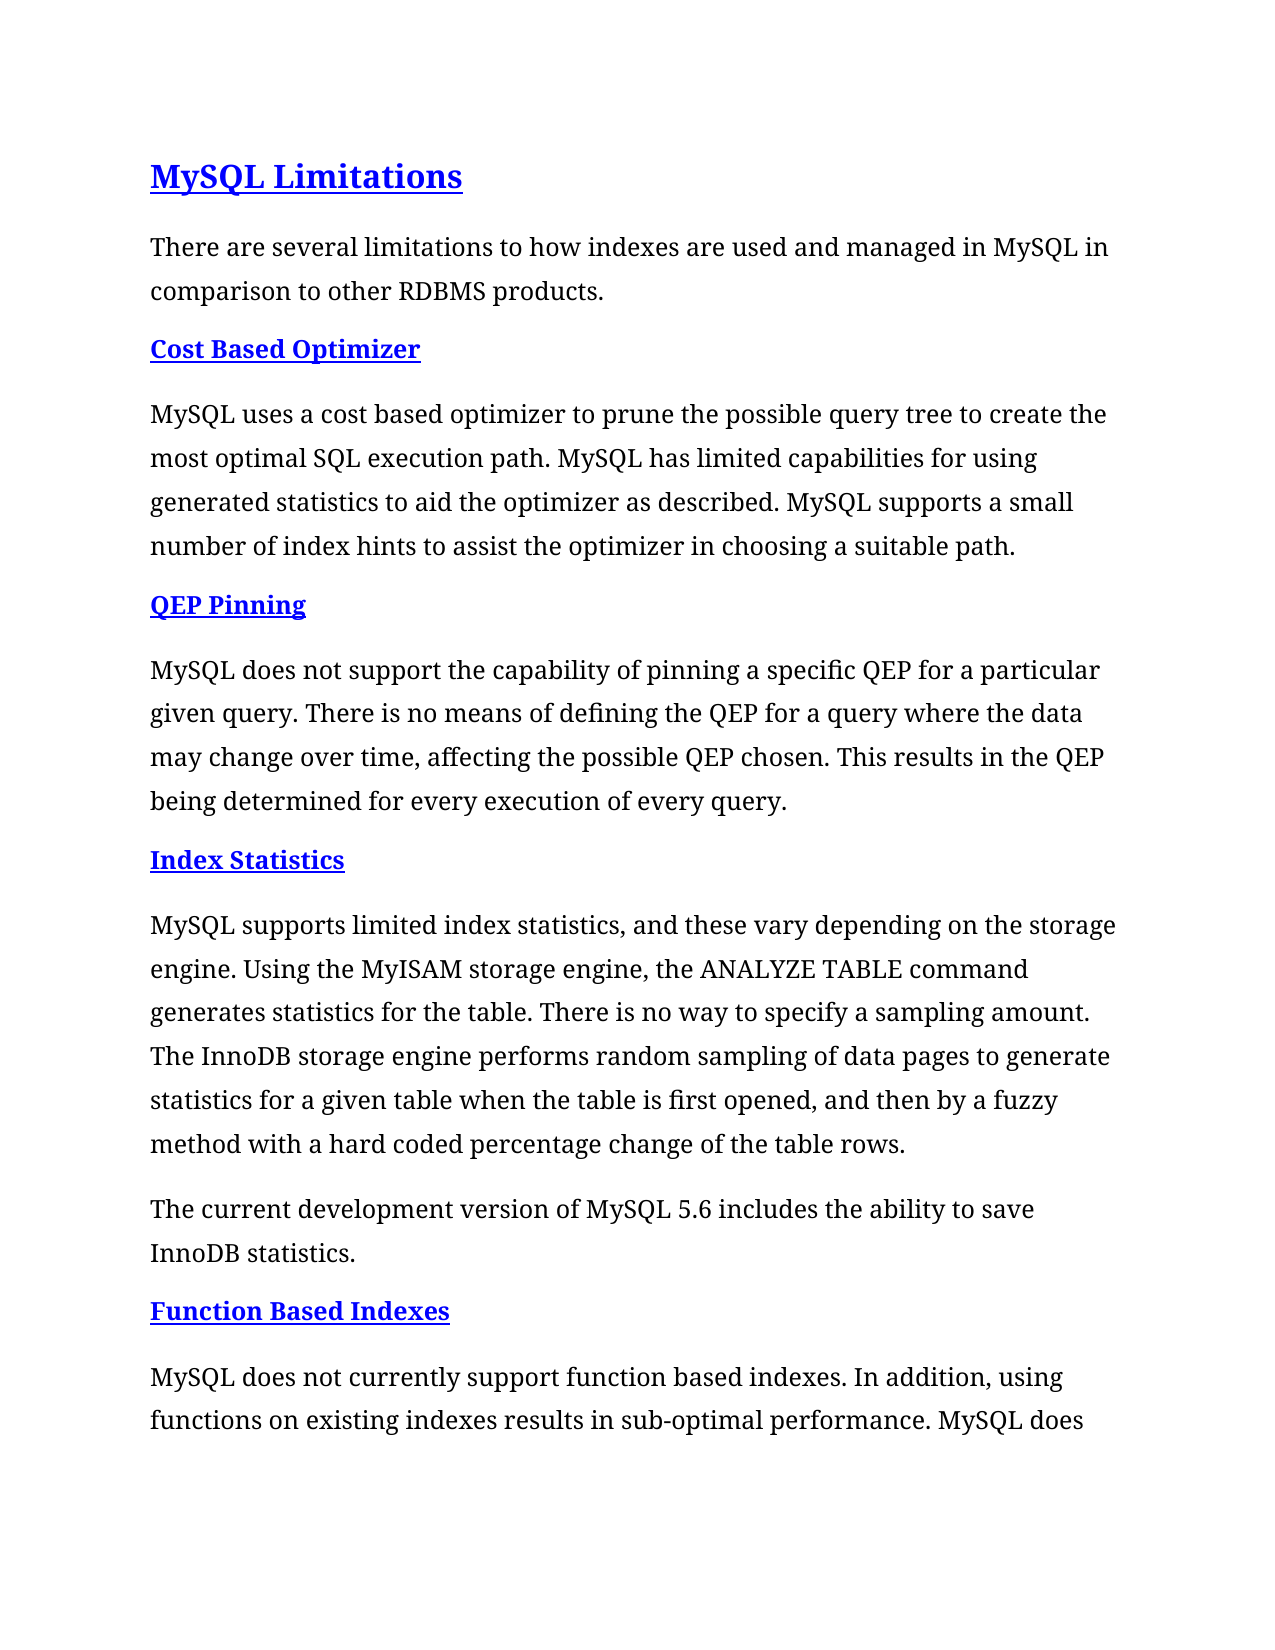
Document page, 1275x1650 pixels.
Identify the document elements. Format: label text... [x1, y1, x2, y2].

subtitle Cost Based Optimizer [150, 329, 1125, 366]
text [150, 1349, 1125, 1437]
subtitle Index Statistics [150, 839, 1125, 877]
text MySQL does not support the capability of pinning a specific QEP for a particular given query. There is no means of defining the QEP for a query where the data may change over time, affecting the possible QEP chosen. This results in the QEP being determined for every execution of every query. [150, 643, 1125, 818]
subtitle MySQL Limitations [150, 150, 1125, 198]
text MySQL uses a cost based optimizer to prune the possible query tree to create the most optimal SQL execution path. MySQL has limited capabilities for using generated statistics to aid the optimizer as described. MySQL supports a small number of index hints to assist the optimizer in choosing a suitable path. [150, 387, 1125, 562]
subtitle Function Based Indexes [150, 1291, 1125, 1328]
text MySQL supports limited index statistics, and these vary depending on the storage engine. Using the MyISAM storage engine, the ANALYZE TABLE command generates statistics for the table. There is no way to specify a sampling amount. The InnoDB storage engine performs random sampling of data pages to generate statistics for a given table when the table is first opened, and then by a fuzzy method with a hard coded percentage change of the table rows. [150, 898, 1125, 1160]
text The current development version of MySQL 5.6 includes the ability to save InnoDB statistics. [150, 1182, 1125, 1269]
subtitle QEP Pinning [150, 584, 1125, 621]
text There are several limitations to how indexes are used and managed in MySQL in comparison to other RDBMS products. [150, 220, 1125, 307]
